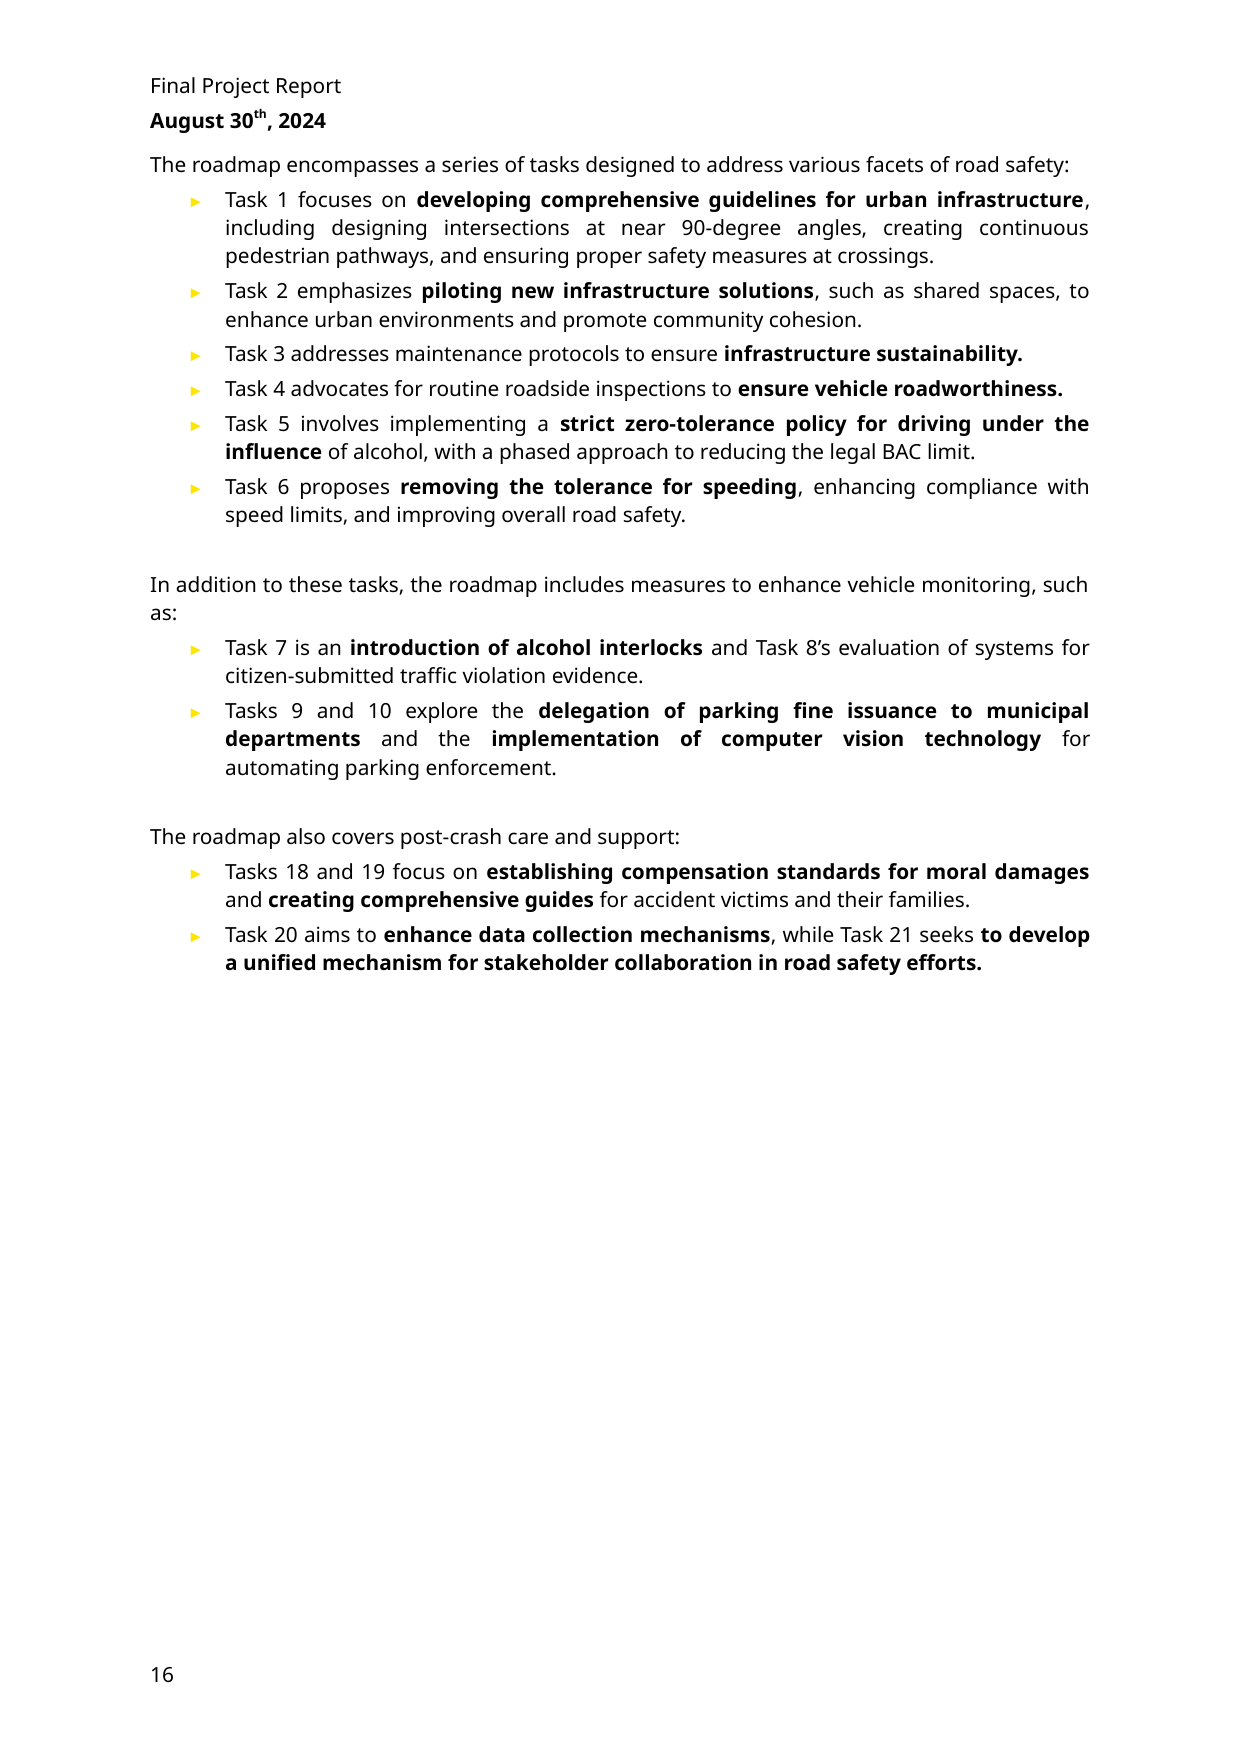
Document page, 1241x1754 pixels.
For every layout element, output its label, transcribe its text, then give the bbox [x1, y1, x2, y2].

list Task 3 addresses maintenance protocols to ensure infrastructure sustainability. [187, 339, 1090, 368]
text In addition to these tasks, the roadmap includes measures to enhance vehicle monitoring, such as: [150, 570, 1090, 627]
list Task 20 aims to enhance data collection mechanisms, while Task 21 seeks to develop a unified mechanism for stakeholder collaboration in road safety efforts. [187, 920, 1090, 977]
list Tasks 9 and 10 explore the delegation of parking fine issuance to municipal departments and the implementation of computer vision technology for automating parking enforcement. [187, 696, 1090, 781]
list Task 4 advocates for routine roadside inspections to ensure vehicle roadworthiness. [187, 374, 1090, 402]
list Task 7 is an introduction of alcohol interlocks and Task 8’s evaluation of systems for citizen-submitted traffic violation evidence. [187, 633, 1090, 690]
list Task 6 proposes removing the tolerance for speeding, enhancing compliance with speed limits, and improving overall road safety. [187, 472, 1090, 529]
list Task 5 involves implementing a strict zero-tolerance policy for driving under the influence of alcohol, with a phased approach to reducing the legal BAC limit. [187, 409, 1090, 466]
list Task 1 focuses on developing comprehensive guidelines for urban infrastructure, including designing intersections at near 90-degree angles, creating continuous pedestrian pathways, and ensuring proper safety measures at crossings. [187, 185, 1090, 270]
list Task 2 emphasizes piloting new infrastructure solutions, such as shared spaces, to enhance urban environments and promote community cohesion. [187, 276, 1090, 333]
list Tasks 18 and 19 focus on establishing compensation standards for moral damages and creating comprehensive guides for accident victims and their families. [187, 857, 1090, 914]
text The roadmap encompasses a series of tasks designed to address various facets of road safety: [150, 150, 1090, 178]
text The roadmap also covers post-crash care and support: [150, 822, 1090, 851]
